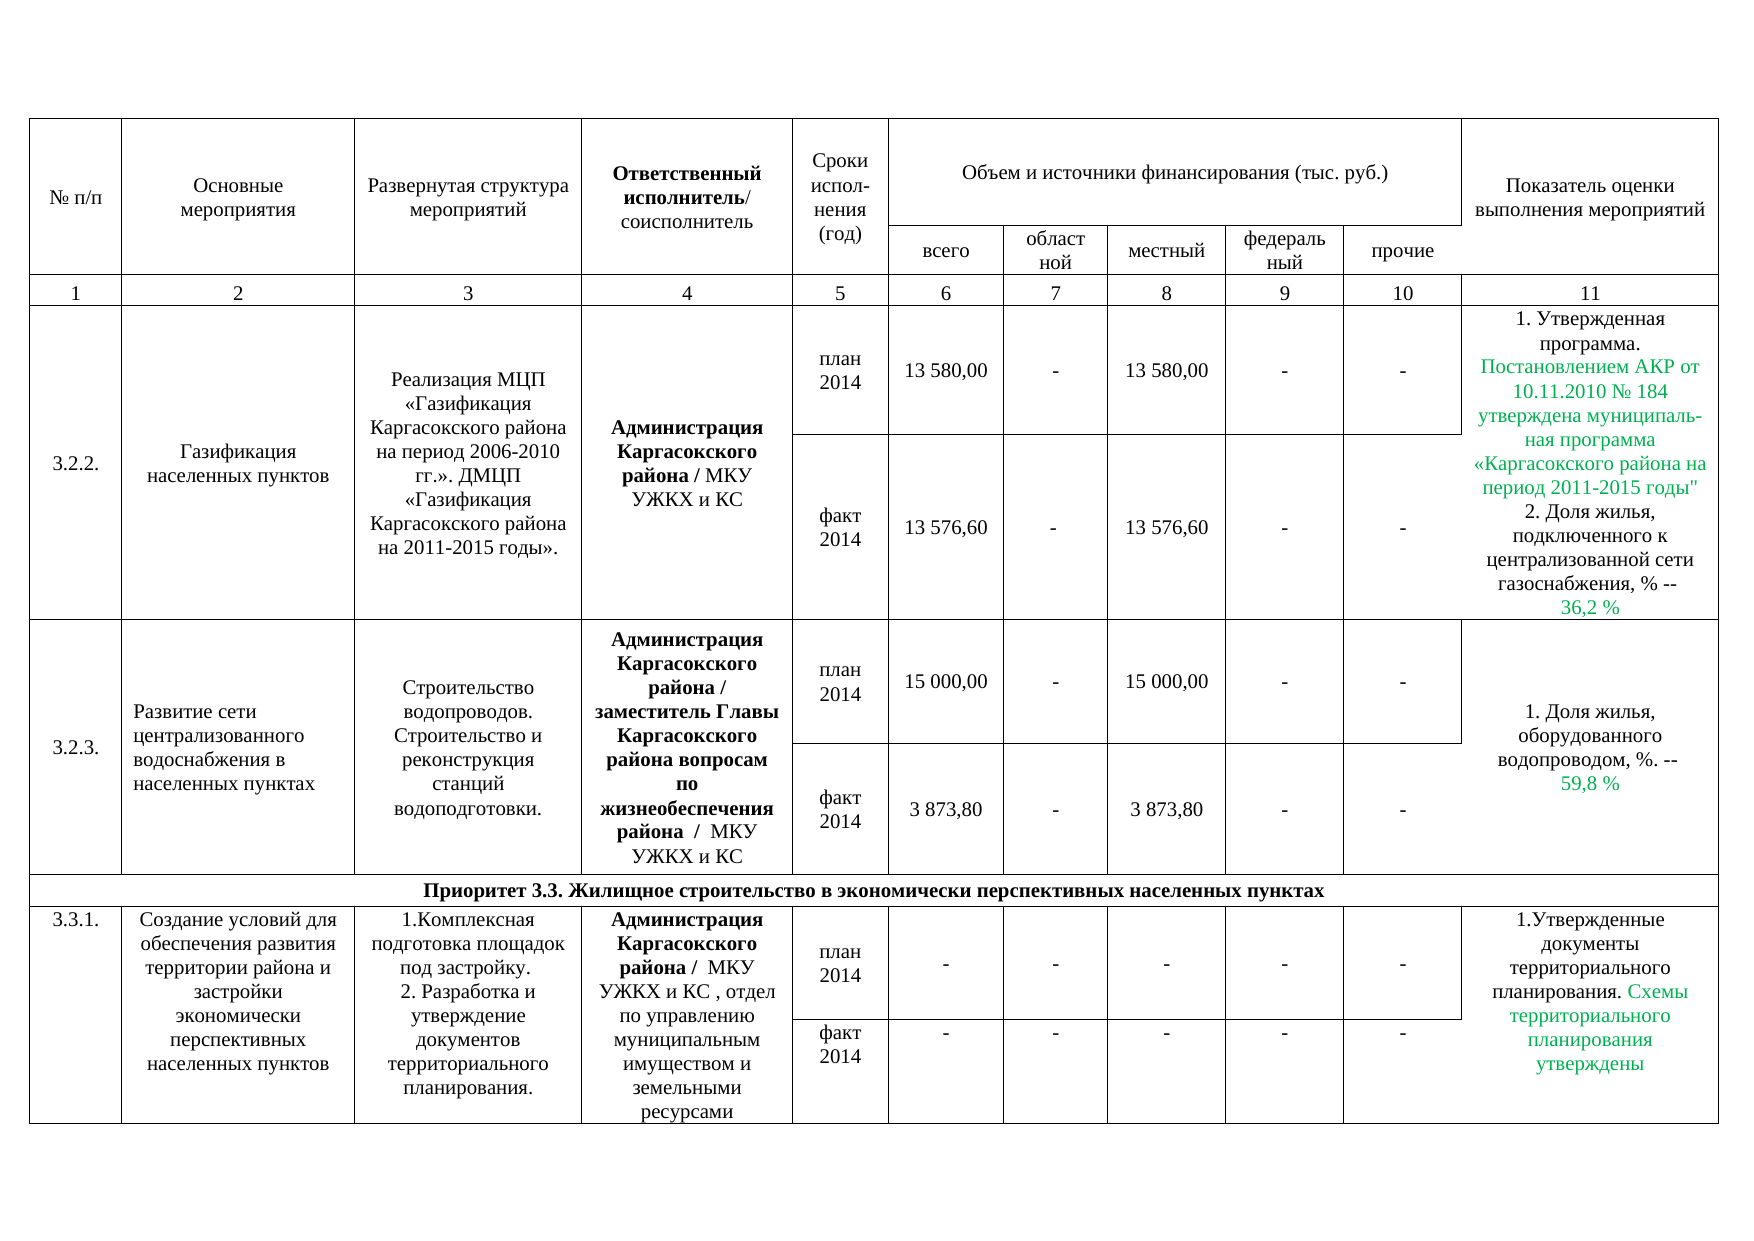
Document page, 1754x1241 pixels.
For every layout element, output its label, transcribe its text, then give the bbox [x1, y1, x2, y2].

table_cell 3 873,80 [1108, 744, 1225, 874]
table_cell 2 [122, 275, 354, 305]
table_cell 6 [889, 275, 1003, 305]
table_cell 1 [30, 275, 121, 305]
table_cell - [1344, 907, 1461, 1018]
table_cell всего [889, 226, 1003, 274]
table_cell област ной [1004, 226, 1107, 274]
table_cell план 2014 [793, 306, 888, 433]
table_cell 4 [582, 275, 792, 305]
table_cell Газификация населенных пунктов [122, 306, 354, 619]
table_cell план 2014 [793, 907, 888, 1018]
table_cell 15 000,00 [889, 620, 1003, 743]
table_header Показатель оценки выполнения мероприятий [1462, 119, 1718, 274]
table_header Ответственный исполнитель/ соисполнитель [582, 119, 792, 274]
table_header № п/п [30, 119, 121, 274]
table_cell 3 873,80 [889, 744, 1003, 874]
table_cell Развитие сети централизованного водоснабжения в населенных пунктах [122, 620, 354, 874]
table_cell 3.3.1. [30, 907, 121, 1123]
table_cell Администрация Каргасокского района / заместитель Главы Каргасокского района вопросам по жизнеобеспечения района / МКУ УЖКХ и КС [582, 620, 792, 874]
table_cell 15 000,00 [1108, 620, 1225, 743]
table_cell 13 580,00 [1108, 306, 1225, 433]
table_cell - [889, 1020, 1003, 1123]
table_cell факт 2014 [793, 435, 888, 619]
table_cell 1.Комплексная подготовка площадок под застройку. 2. Разработка и утверждение документов территориального планирования. [355, 907, 581, 1123]
table_cell 13 580,00 [889, 306, 1003, 433]
table_cell Администрация Каргасокского района / МКУ УЖКХ и КС , отдел по управлению муниципальным имуществом и земельными ресурсами [582, 907, 792, 1123]
table_header Основные мероприятия [122, 119, 354, 274]
table_cell план 2014 [793, 620, 888, 743]
table_cell - [1344, 744, 1462, 874]
table_cell - [1108, 907, 1225, 1018]
table_cell прочие [1344, 226, 1462, 274]
table_cell Администрация Каргасокского района / МКУ УЖКХ и КС [582, 306, 792, 619]
table_cell 5 [793, 275, 888, 305]
table_cell 3.2.2. [30, 306, 121, 619]
table_cell факт 2014 [793, 1020, 888, 1123]
table_cell - [1226, 1020, 1343, 1123]
table_cell 3 [355, 275, 581, 305]
table_cell - [1108, 1020, 1225, 1123]
table_cell - [889, 907, 1003, 1018]
table_cell - [1226, 907, 1343, 1018]
table_cell 7 [1004, 275, 1107, 305]
table_cell федераль ный [1226, 226, 1343, 274]
table_cell - [1344, 620, 1461, 743]
table_cell - [1344, 435, 1462, 619]
table_cell - [1004, 907, 1107, 1018]
table_cell - [1226, 435, 1343, 619]
table_cell - [1226, 620, 1343, 743]
table_cell 11 [1462, 275, 1718, 305]
table_cell - [1226, 306, 1343, 433]
table_header Объем и источники финансирования (тыс. руб.) [889, 119, 1461, 225]
table_cell - [1344, 1020, 1462, 1123]
table_cell 10 [1344, 275, 1461, 305]
table_cell - [1004, 1020, 1107, 1123]
table_cell 3.2.3. [30, 620, 121, 874]
table_cell - [1004, 435, 1107, 619]
table_cell 13 576,60 [1108, 435, 1225, 619]
table_cell факт 2014 [793, 744, 888, 874]
table_cell - [1004, 744, 1107, 874]
table_cell Строительство водопроводов. Строительство и реконструкция станций водоподготовки. [355, 620, 581, 874]
table_cell - [1226, 744, 1343, 874]
table_cell - [1344, 306, 1461, 433]
table_cell Создание условий для обеспечения развития территории района и застройки экономически перспективных населенных пунктов [122, 907, 354, 1123]
table_cell 8 [1108, 275, 1225, 305]
table_header Сроки испол-нения (год) [793, 119, 888, 274]
table_cell - [1004, 306, 1107, 433]
table_cell местный [1108, 226, 1225, 274]
table_header Развернутая структура мероприятий [355, 119, 581, 274]
table_cell 1. Утвержденная программа. Постановлением АКР от 10.11.2010 № 184 утверждена муниципаль-ная программа «Каргасокского района на период 2011-2015 годы" 2. Доля жилья, подключенного к централизованной сети газоснабжения, % -- 36,2 % [1462, 306, 1718, 619]
table_cell - [1004, 620, 1107, 743]
table_cell Реализация МЦП «Газификация Каргасокского района на период 2006-2010 гг.». ДМЦП «Газификация Каргасокского района на 2011-2015 годы». [355, 306, 581, 619]
table_cell 9 [1226, 275, 1343, 305]
table_cell 1.Утвержденные документы территориального планирования. Схемы территориального планирования утверждены [1462, 907, 1718, 1123]
table_cell Приоритет 3.3. Жилищное строительство в экономически перспективных населенных пунктах [30, 875, 1718, 906]
table_cell 13 576,60 [889, 435, 1003, 619]
table_cell 1. Доля жилья, оборудованного водопроводом, %. -- 59,8 % [1462, 620, 1718, 874]
